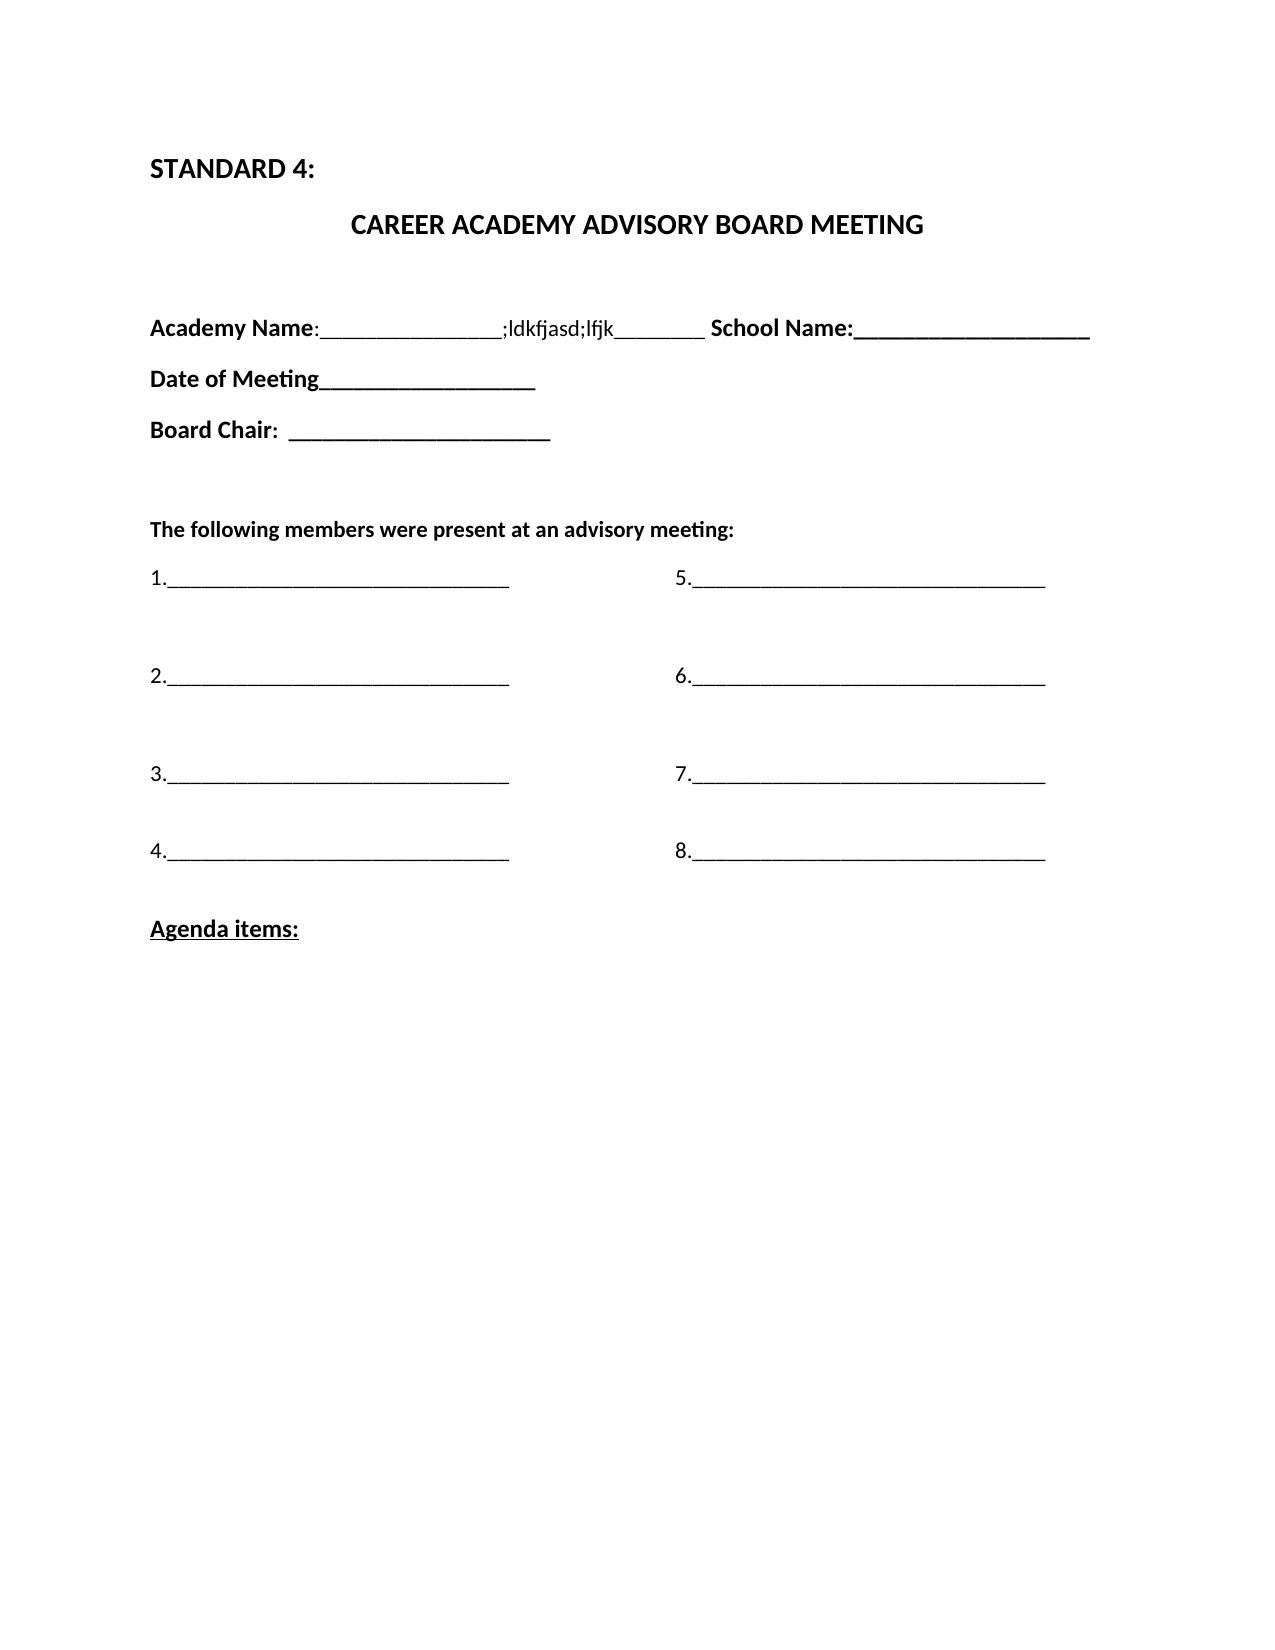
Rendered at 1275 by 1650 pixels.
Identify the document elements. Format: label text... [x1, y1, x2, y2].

text 1.______________________________ 5._______________________________ [150, 563, 1125, 592]
text Board Chair: _______________________ [150, 414, 1125, 445]
text Academy Name:________________;ldkfjasd;lfjk________ School Name:___________________ [150, 312, 1125, 342]
text 4.______________________________ 8._______________________________ [150, 836, 1125, 892]
text STANDARD 4: [150, 150, 1125, 186]
text Agenda items: [150, 913, 1125, 943]
text 3.______________________________ 7._______________________________ [150, 759, 1125, 815]
text 2.______________________________ 6._______________________________ [150, 661, 1125, 689]
text Date of Meeting___________________ [150, 363, 1125, 394]
text The following members were present at an advisory meeting: [150, 515, 1125, 543]
text ADVISORY BOARD MEETING [150, 206, 1125, 242]
